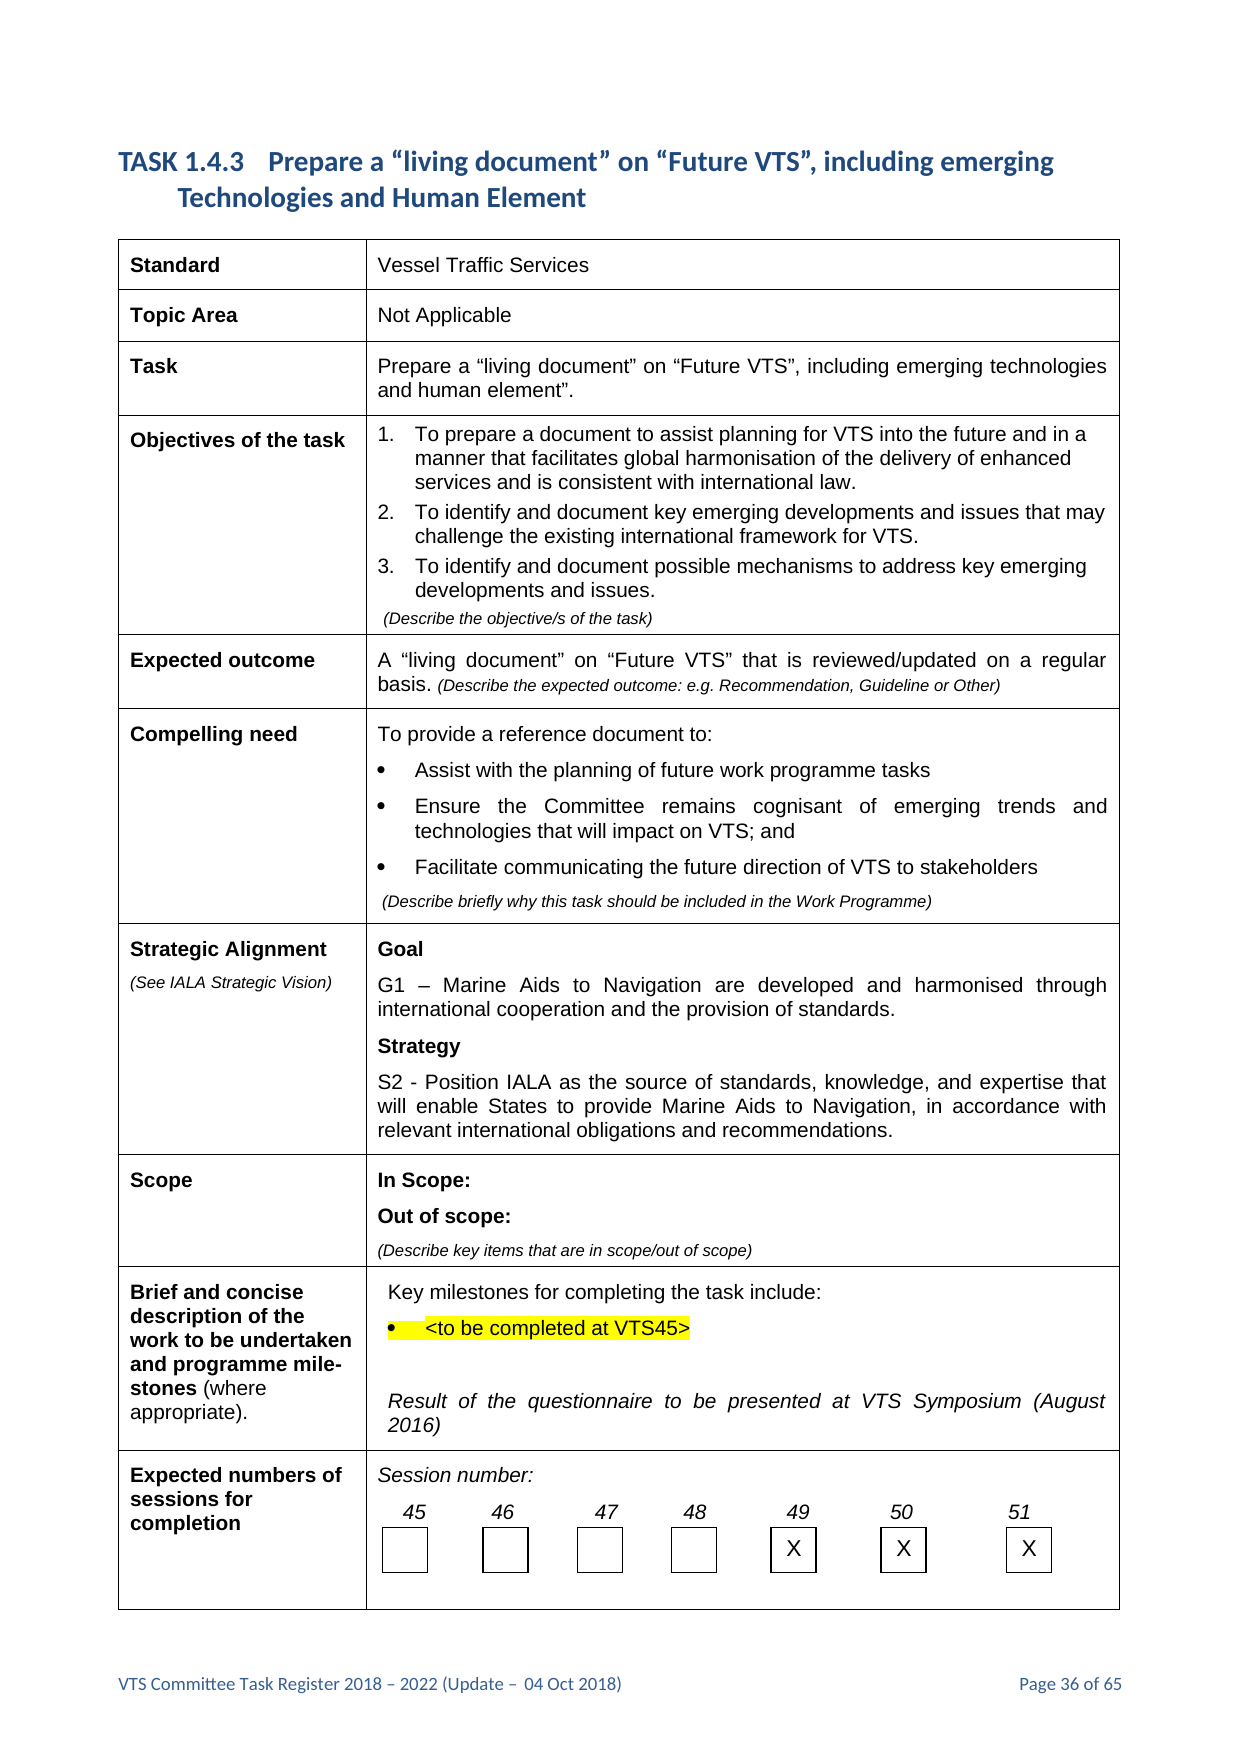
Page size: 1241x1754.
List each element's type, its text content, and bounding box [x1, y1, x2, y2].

table_header Standard [119, 240, 366, 289]
table_cell Goal G1 – Marine Aids to Navigation are developed and harmonised through international cooperation and the provision of standards. Strategy S2 - Position IALA as the source of standards, knowledge, and expertise that will enable States to provide Marine Aids to Navigation, in accordance with relevant international obligations and recommendations. [367, 924, 1119, 1154]
table_cell Objectives of the task [119, 416, 366, 634]
table_cell A “living document” on “Future VTS” that is reviewed/updated on a regular basis. (Describe the expected outcome: e.g. Recommendation, Guideline or Other) [367, 635, 1119, 708]
table_cell Session number: 45 46 47 48 49 50 51 [367, 1451, 1119, 1609]
table_cell To prepare a document to assist planning for VTS into the future and in a manner that facilitates global harmonisation of the delivery of enhanced services and is consistent with international law. To identify and document key emerging developments and issues that may challenge the existing international framework for VTS. To identify and document possible mechanisms to address key emerging developments and issues. (Describe the objective/s of the task) [367, 416, 1119, 634]
table_cell To provide a reference document to: Assist with the planning of future work programme tasks Ensure the Committee remains cognisant of emerging trends and technologies that will impact on VTS; and Facilitate communicating the future direction of VTS to stakeholders (Describe briefly why this task should be included in the Work Programme) [367, 709, 1119, 923]
table_cell Strategic Alignment (See IALA Strategic Vision) [119, 924, 366, 1154]
table_cell Expected outcome [119, 635, 366, 708]
table_cell In Scope: Out of scope: (Describe key items that are in scope/out of scope) [367, 1155, 1119, 1266]
table_cell Prepare a “living document” on “Future VTS”, including emerging technologies and human element”. [367, 342, 1119, 415]
table_cell Brief and concise description of the work to be undertaken and programme milestones (where appropriate). [119, 1267, 366, 1450]
table_cell Scope [119, 1155, 366, 1266]
table_cell Compelling need [119, 709, 366, 923]
table_cell Expected numbers of sessions for completion [119, 1451, 366, 1609]
table_header Vessel Traffic Services [367, 240, 1119, 289]
table_cell Task [119, 342, 366, 415]
subtitle TASK 1.4.3 Prepare a “living document” on “Future VTS”, including emerging Technologies and Human Element [118, 143, 1122, 214]
table_cell Topic Area [119, 290, 366, 341]
table_cell Not Applicable [367, 290, 1119, 341]
table_cell Key milestones for completing the task include: <to be completed at VTS45> Result of the questionnaire to be presented at VTS Symposium (August 2016) [367, 1267, 1119, 1450]
